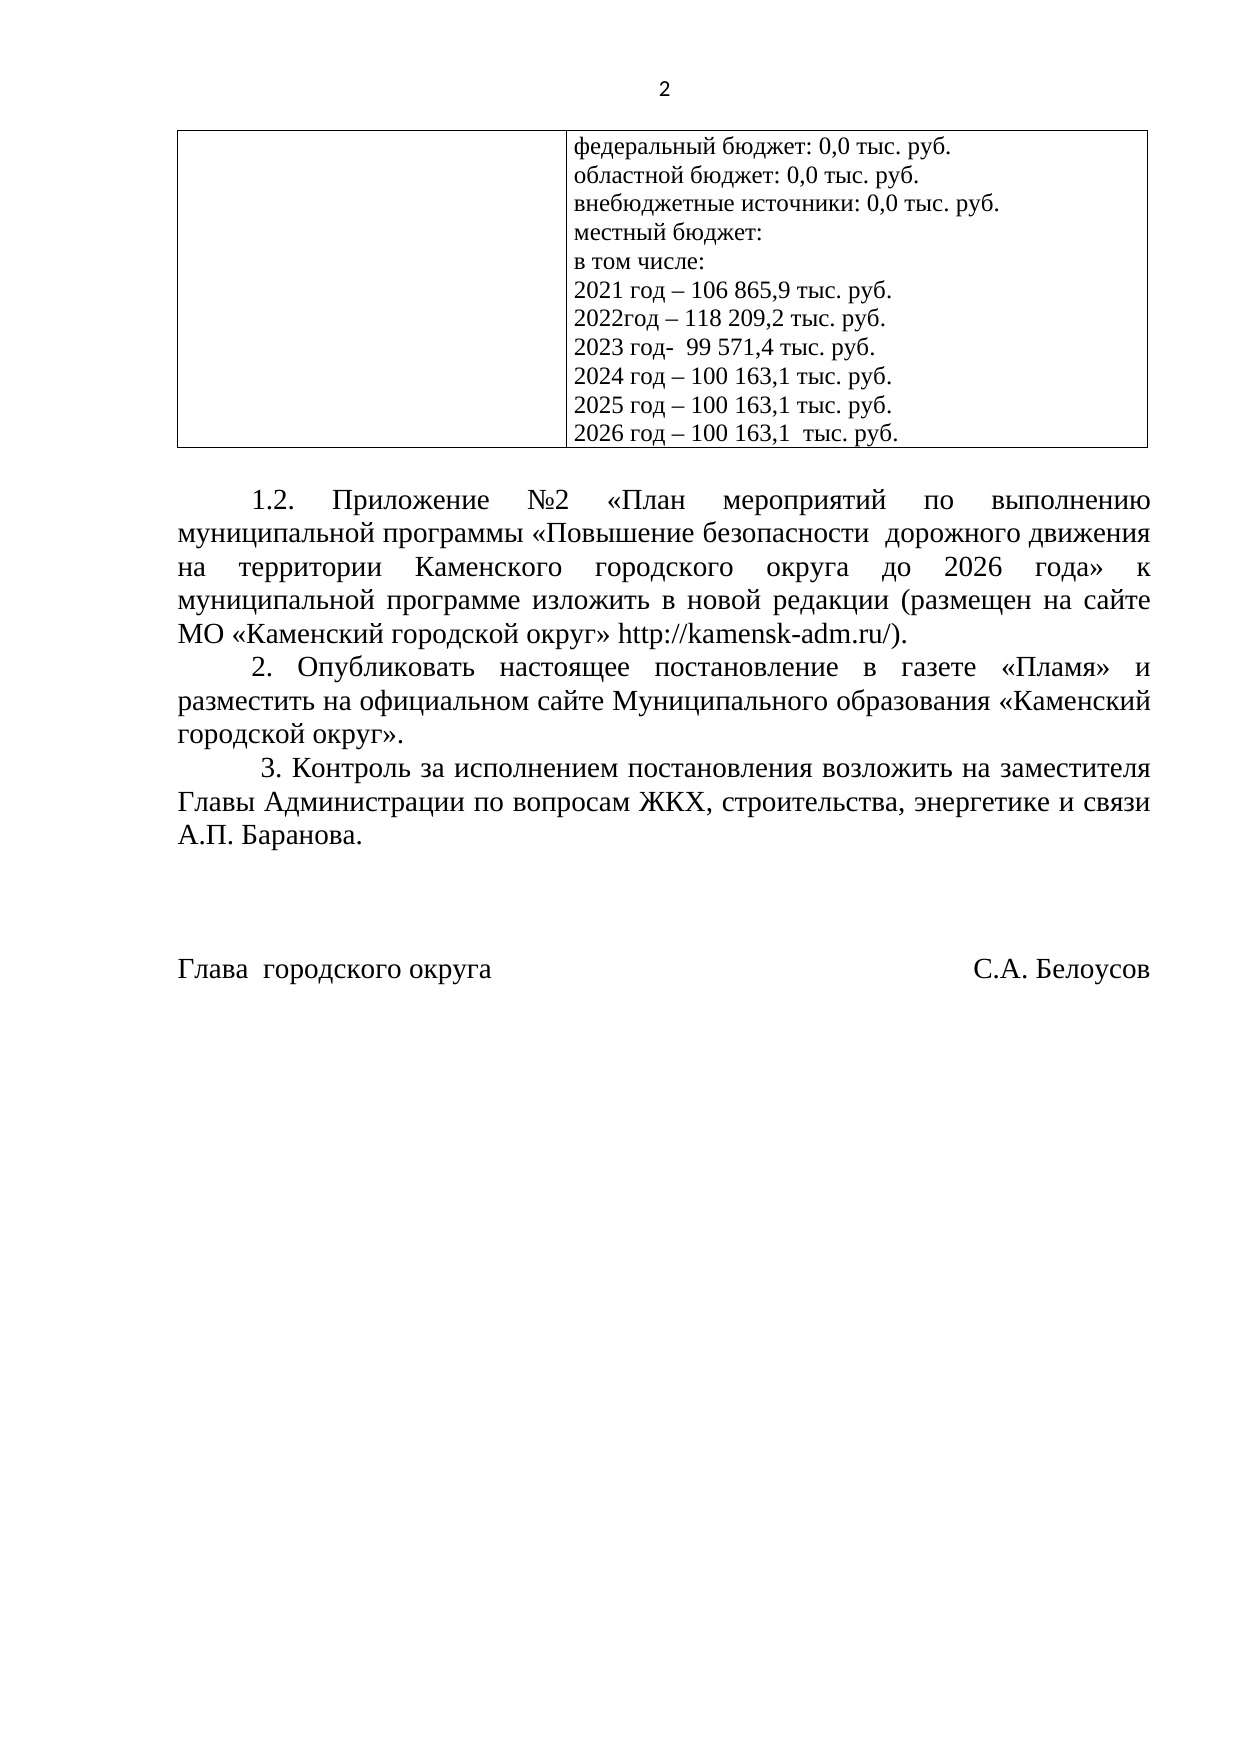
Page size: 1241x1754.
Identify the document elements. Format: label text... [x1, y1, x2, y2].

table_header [567, 131, 1147, 447]
text 1.2. Приложение №2 «План мероприятий по выполнению муниципальной программы «Повышение безопасности дорожного движения на территории Каменского городского округа до 2026 года» к муниципальной программе изложить в новой редакции (размещен на сайте МО «Каменский городской округ» http://kamensk-adm.ru/). [177, 482, 1152, 649]
text 3. Контроль за исполнением постановления возложить на заместителя Главы Администрации по вопросам ЖКХ, строительства, энергетике и связи А.П. Баранова. [177, 750, 1152, 851]
text Глава городского округа С.А. Белоусов [177, 951, 1152, 985]
text 2. Опубликовать настоящее постановление в газете «Пламя» и разместить на официальном сайте Муниципального образования «Каменский городской округ». [177, 649, 1152, 750]
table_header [178, 131, 566, 447]
